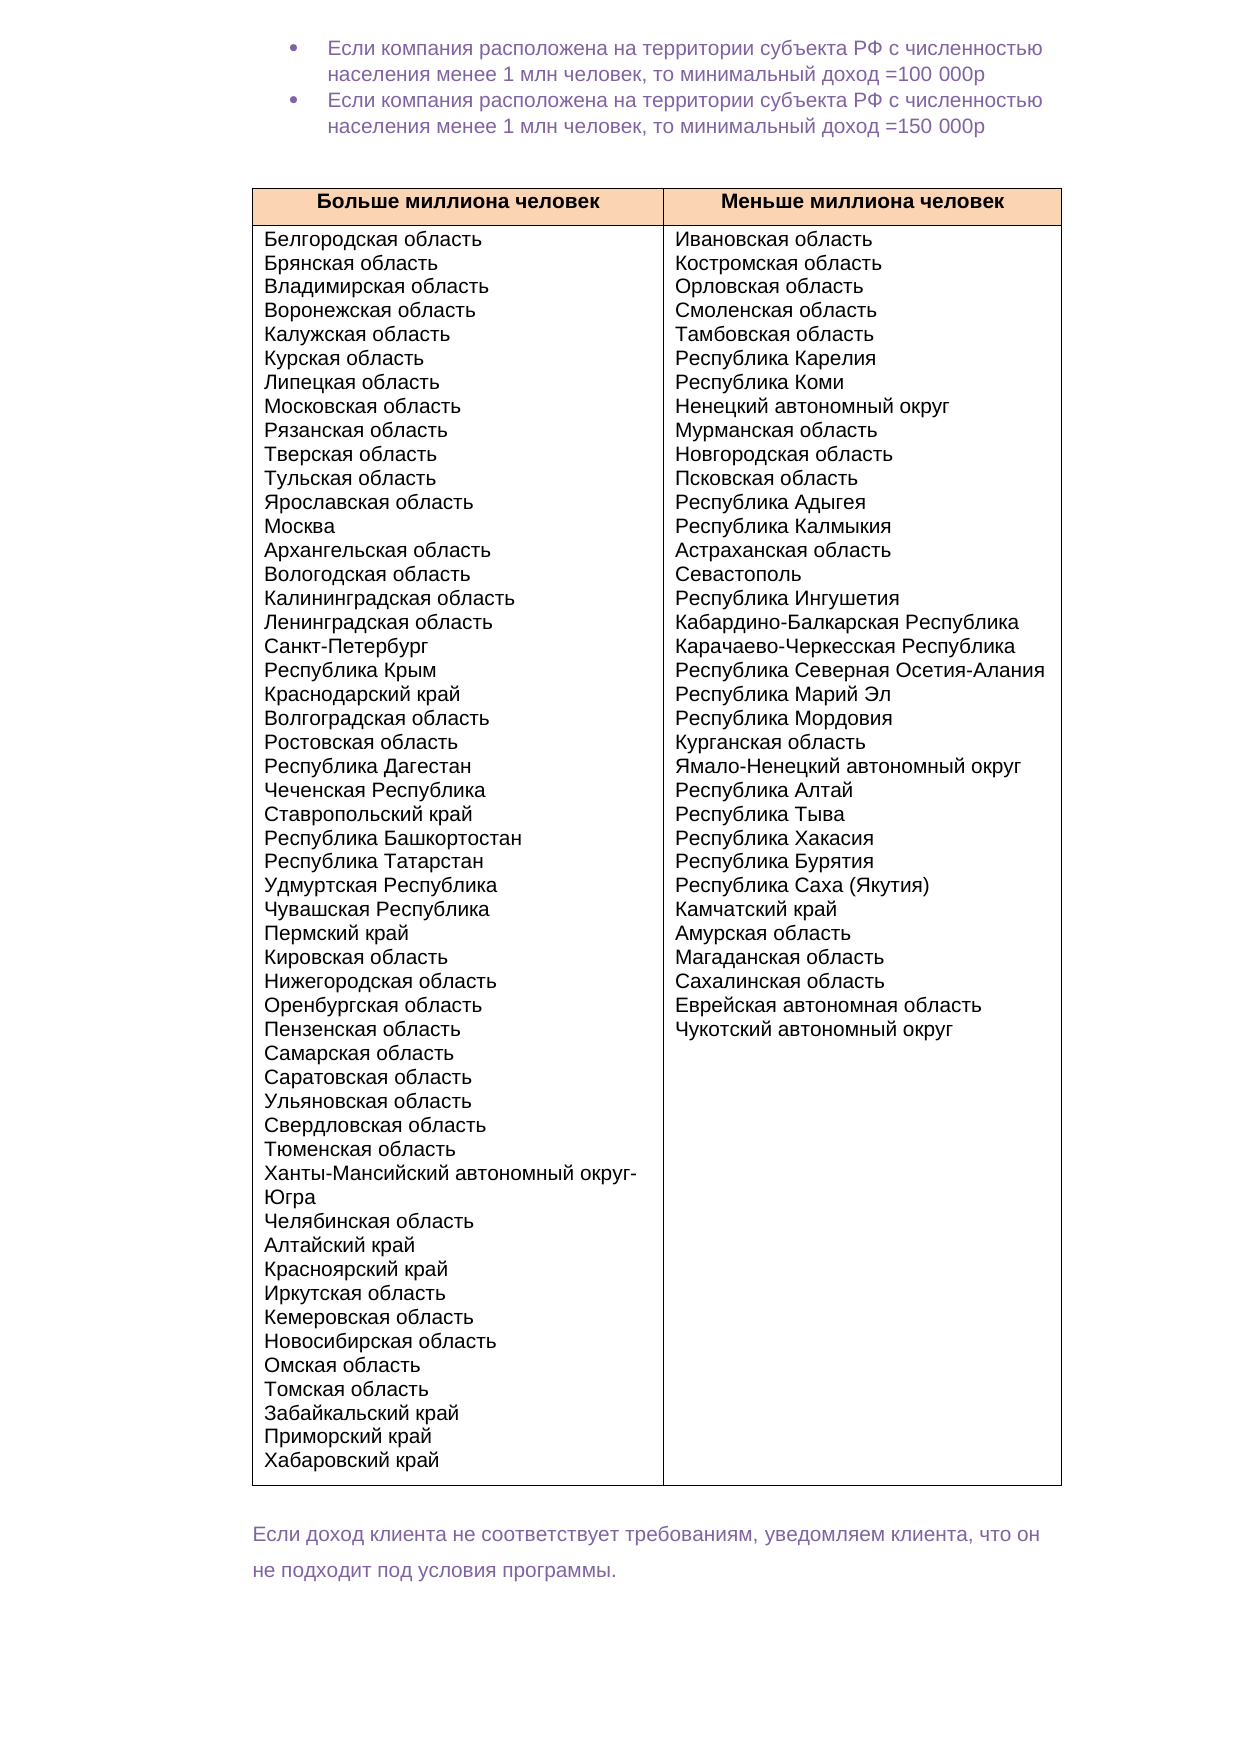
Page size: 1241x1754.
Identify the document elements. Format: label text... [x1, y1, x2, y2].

list Если компания расположена на территории субъекта РФ с численностью населения менее 1 млн человек, то минимальный доход =150 000р [290, 88, 1063, 138]
list Если компания расположена на территории субъекта РФ с численностью населения менее 1 млн человек, то минимальный доход =100 000р [290, 36, 1063, 86]
table_header Меньше миллиона человек [664, 189, 1061, 225]
table_cell Ивановская область Костромская область Орловская область Смоленская область Тамбовская область Республика Карелия Республика Коми Ненецкий автономный округ Мурманская область Новгородская область Псковская область Республика Адыгея Республика Калмыкия Астраханская область Севастополь Республика Ингушетия Кабардино-Балкарская Республика Карачаево-Черкесская Республика Республика Северная Осетия-Алания Республика Марий Эл Республика Мордовия Курганская область Ямало-Ненецкий автономный округ Республика Алтай Республика Тыва Республика Хакасия Республика Бурятия Республика Саха (Якутия) Камчатский край Амурская область Магаданская область Сахалинская область Еврейская автономная область Чукотский автономный округ [664, 226, 1061, 1485]
list Если доход клиента не соответствует требованиям, уведомляем клиента, что он не подходит под условия программы. [252, 1522, 1063, 1582]
table_header Больше миллиона человек [253, 189, 663, 225]
table_cell Белгородская область Брянская область Владимирская область Воронежская область Калужская область Курская область Липецкая область Московская область Рязанская область Тверская область Тульская область Ярославская область Москва Архангельская область Вологодская область Калининградская область Ленинградская область Санкт-Петербург Республика Крым Краснодарский край Волгоградская область Ростовская область Республика Дагестан Чеченская Республика Ставропольский край Республика Башкортостан Республика Татарстан Удмуртская Республика Чувашская Республика Пермский край Кировская область Нижегородская область Оренбургская область Пензенская область Самарская область Саратовская область Ульяновская область Свердловская область Тюменская область Ханты-Мансийский автономный округ-Югра Челябинская область Алтайский край Красноярский край Иркутская область Кемеровская область Новосибирская область Омская область Томская область Забайкальский край Приморский край Хабаровский край [253, 226, 663, 1485]
